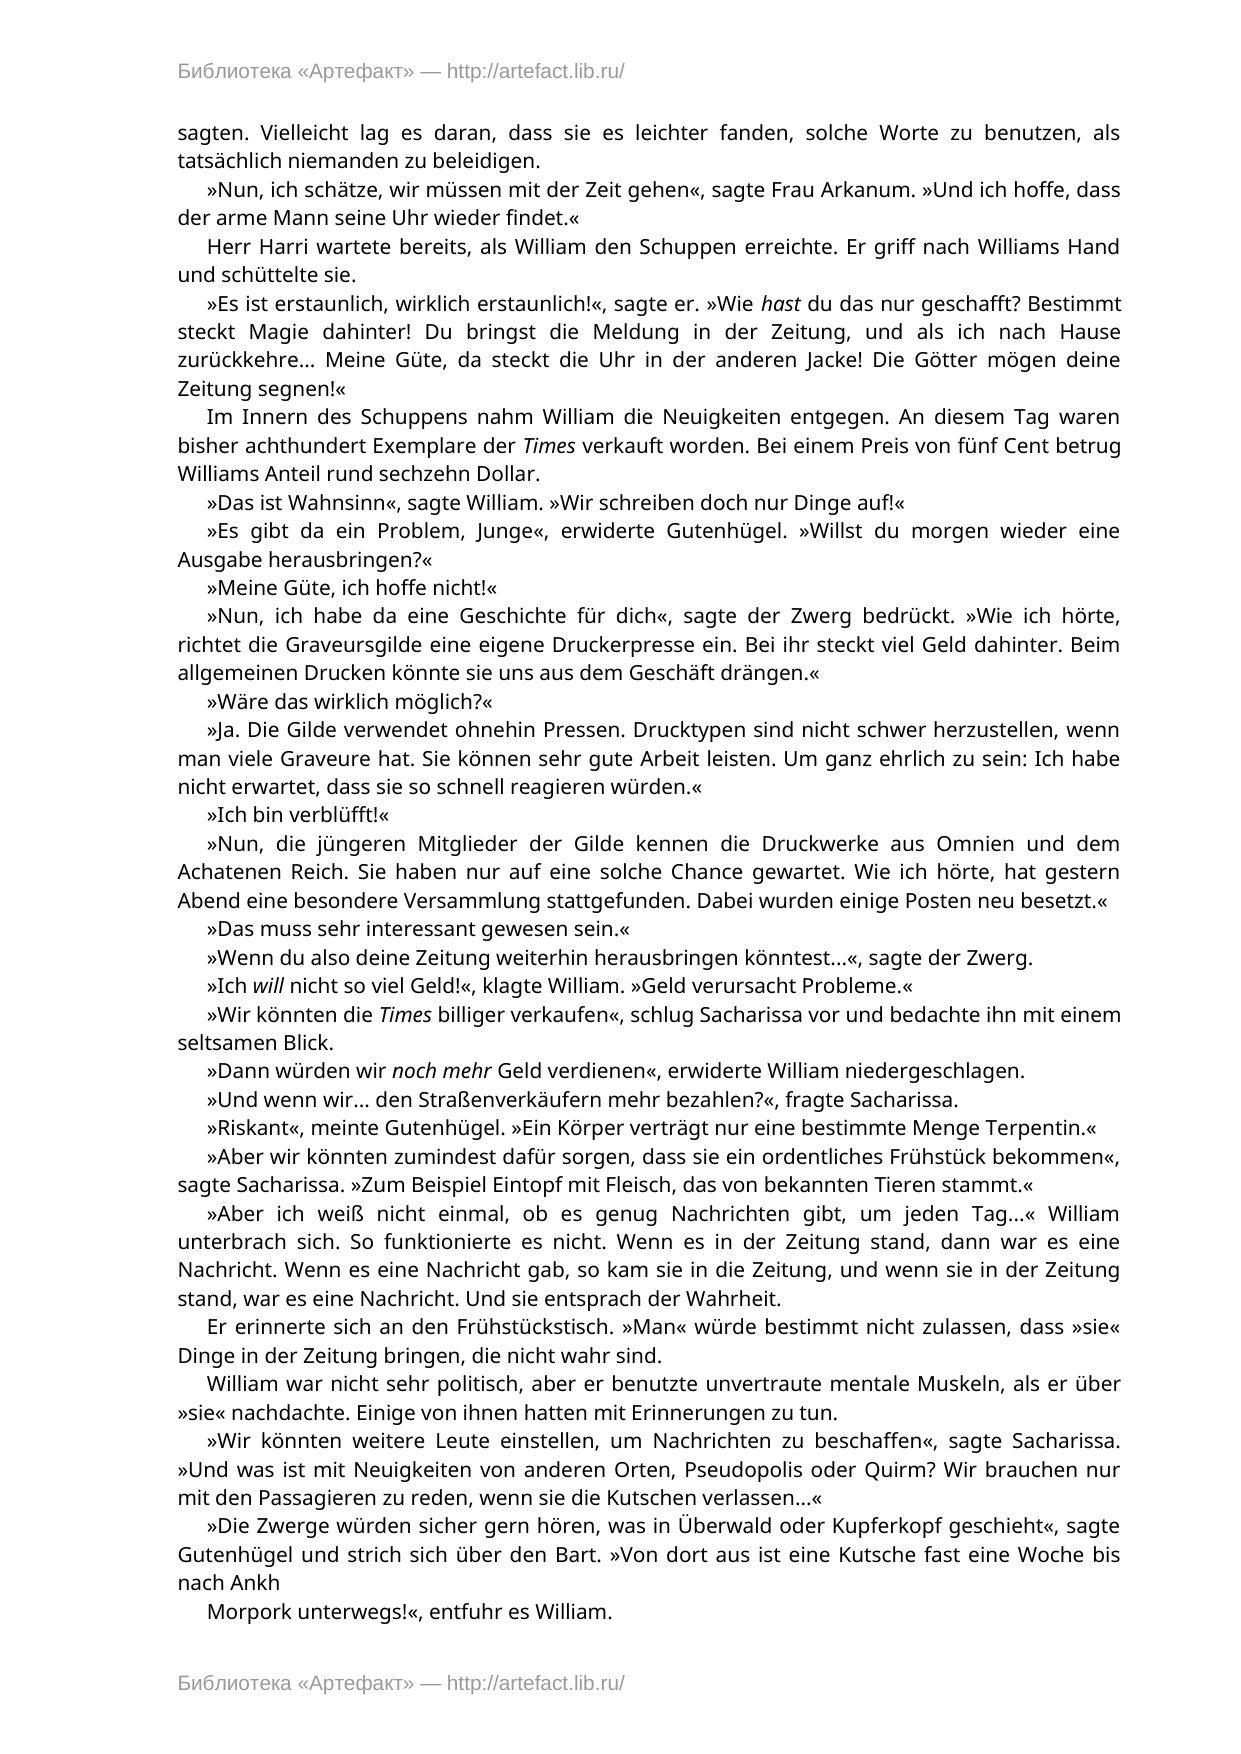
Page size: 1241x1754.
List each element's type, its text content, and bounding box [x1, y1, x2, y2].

text »Dann würden wir noch mehr Geld verdienen«, erwiderte William niedergeschlagen. [177, 1057, 1122, 1085]
text Herr Harri wartete bereits, als William den Schuppen erreichte. Er griff nach Williams Hand und schüttelte sie. [177, 232, 1122, 289]
text »Wir könnten die Times billiger verkaufen«, schlug Sacharissa vor und bedachte ihn mit einem seltsamen Blick. [177, 1000, 1122, 1057]
text »Das muss sehr interessant gewesen sein.« [177, 914, 1122, 943]
text »Es gibt da ein Problem, Junge«, erwiderte Gutenhügel. »Willst du morgen wieder eine Ausgabe herausbringen?« [177, 516, 1122, 573]
text »Ja. Die Gilde verwendet ohnehin Pressen. Drucktypen sind nicht schwer herzustellen, wenn man viele Graveure hat. Sie können sehr gute Arbeit leisten. Um ganz ehrlich zu sein: Ich habe nicht erwartet, dass sie so schnell reagieren würden.« [177, 715, 1122, 801]
text Morpork unterwegs!«, entfuhr es William. [177, 1597, 1122, 1625]
text William war nicht sehr politisch, aber er benutzte unvertraute mentale Muskeln, als er über »sie« nachdachte. Einige von ihnen hatten mit Erinnerungen zu tun. [177, 1369, 1122, 1426]
text »Wäre das wirklich möglich?« [177, 687, 1122, 715]
text »Das ist Wahnsinn«, sagte William. »Wir schreiben doch nur Dinge auf!« [177, 488, 1122, 516]
text »Ich bin verblüfft!« [177, 801, 1122, 829]
text »Ich will nicht so viel Geld!«, klagte William. »Geld verursacht Probleme.« [177, 971, 1122, 1000]
text »Nun, die jüngeren Mitglieder der Gilde kennen die Druckwerke aus Omnien und dem Achatenen Reich. Sie haben nur auf eine solche Chance gewartet. Wie ich hörte, hat gestern Abend eine besondere Versammlung stattgefunden. Dabei wurden einige Posten neu besetzt.« [177, 829, 1122, 914]
text Er erinnerte sich an den Frühstückstisch. »Man« würde bestimmt nicht zulassen, dass »sie« Dinge in der Zeitung bringen, die nicht wahr sind. [177, 1312, 1122, 1369]
text »Wir könnten weitere Leute einstellen, um Nachrichten zu beschaffen«, sagte Sacharissa. »Und was ist mit Neuigkeiten von anderen Orten, Pseudopolis oder Quirm? Wir brauchen nur mit den Passagieren zu reden, wenn sie die Kutschen verlassen...« [177, 1426, 1122, 1512]
text »Es ist erstaunlich, wirklich erstaunlich!«, sagte er. »Wie hast du das nur geschafft? Bestimmt steckt Magie dahinter! Du bringst die Meldung in der Zeitung, und als ich nach Hause zurückkehre... Meine Güte, da steckt die Uhr in der anderen Jacke! Die Götter mögen deine Zeitung segnen!« [177, 289, 1122, 402]
text »Und wenn wir... den Straßenverkäufern mehr bezahlen?«, fragte Sacharissa. [177, 1085, 1122, 1113]
text Im Innern des Schuppens nahm William die Neuigkeiten entgegen. An diesem Tag waren bisher achthundert Exemplare der Times verkauft worden. Bei einem Preis von fünf Cent betrug Williams Anteil rund sechzehn Dollar. [177, 402, 1122, 488]
text »Meine Güte, ich hoffe nicht!« [177, 573, 1122, 602]
text »Wenn du also deine Zeitung weiterhin herausbringen könntest...«, sagte der Zwerg. [177, 943, 1122, 971]
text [177, 118, 1122, 175]
text »Nun, ich habe da eine Geschichte für dich«, sagte der Zwerg bedrückt. »Wie ich hörte, richtet die Graveursgilde eine eigene Druckerpresse ein. Bei ihr steckt viel Geld dahinter. Beim allgemeinen Drucken könnte sie uns aus dem Geschäft drängen.« [177, 602, 1122, 687]
text »Aber wir könnten zumindest dafür sorgen, dass sie ein ordentliches Frühstück bekommen«, sagte Sacharissa. »Zum Beispiel Eintopf mit Fleisch, das von bekannten Tieren stammt.« [177, 1142, 1122, 1199]
text »Nun, ich schätze, wir müssen mit der Zeit gehen«, sagte Frau Arkanum. »Und ich hoffe, dass der arme Mann seine Uhr wieder findet.« [177, 175, 1122, 232]
text »Riskant«, meinte Gutenhügel. »Ein Körper verträgt nur eine bestimmte Menge Terpentin.« [177, 1113, 1122, 1142]
text »Die Zwerge würden sicher gern hören, was in Überwald oder Kupferkopf geschieht«, sagte Gutenhügel und strich sich über den Bart. »Von dort aus ist eine Kutsche fast eine Woche bis nach Ankh [177, 1512, 1122, 1597]
text »Aber ich weiß nicht einmal, ob es genug Nachrichten gibt, um jeden Tag...« William unterbrach sich. So funktionierte es nicht. Wenn es in der Zeitung stand, dann war es eine Nachricht. Wenn es eine Nachricht gab, so kam sie in die Zeitung, und wenn sie in der Zeitung stand, war es eine Nachricht. Und sie entsprach der Wahrheit. [177, 1199, 1122, 1312]
